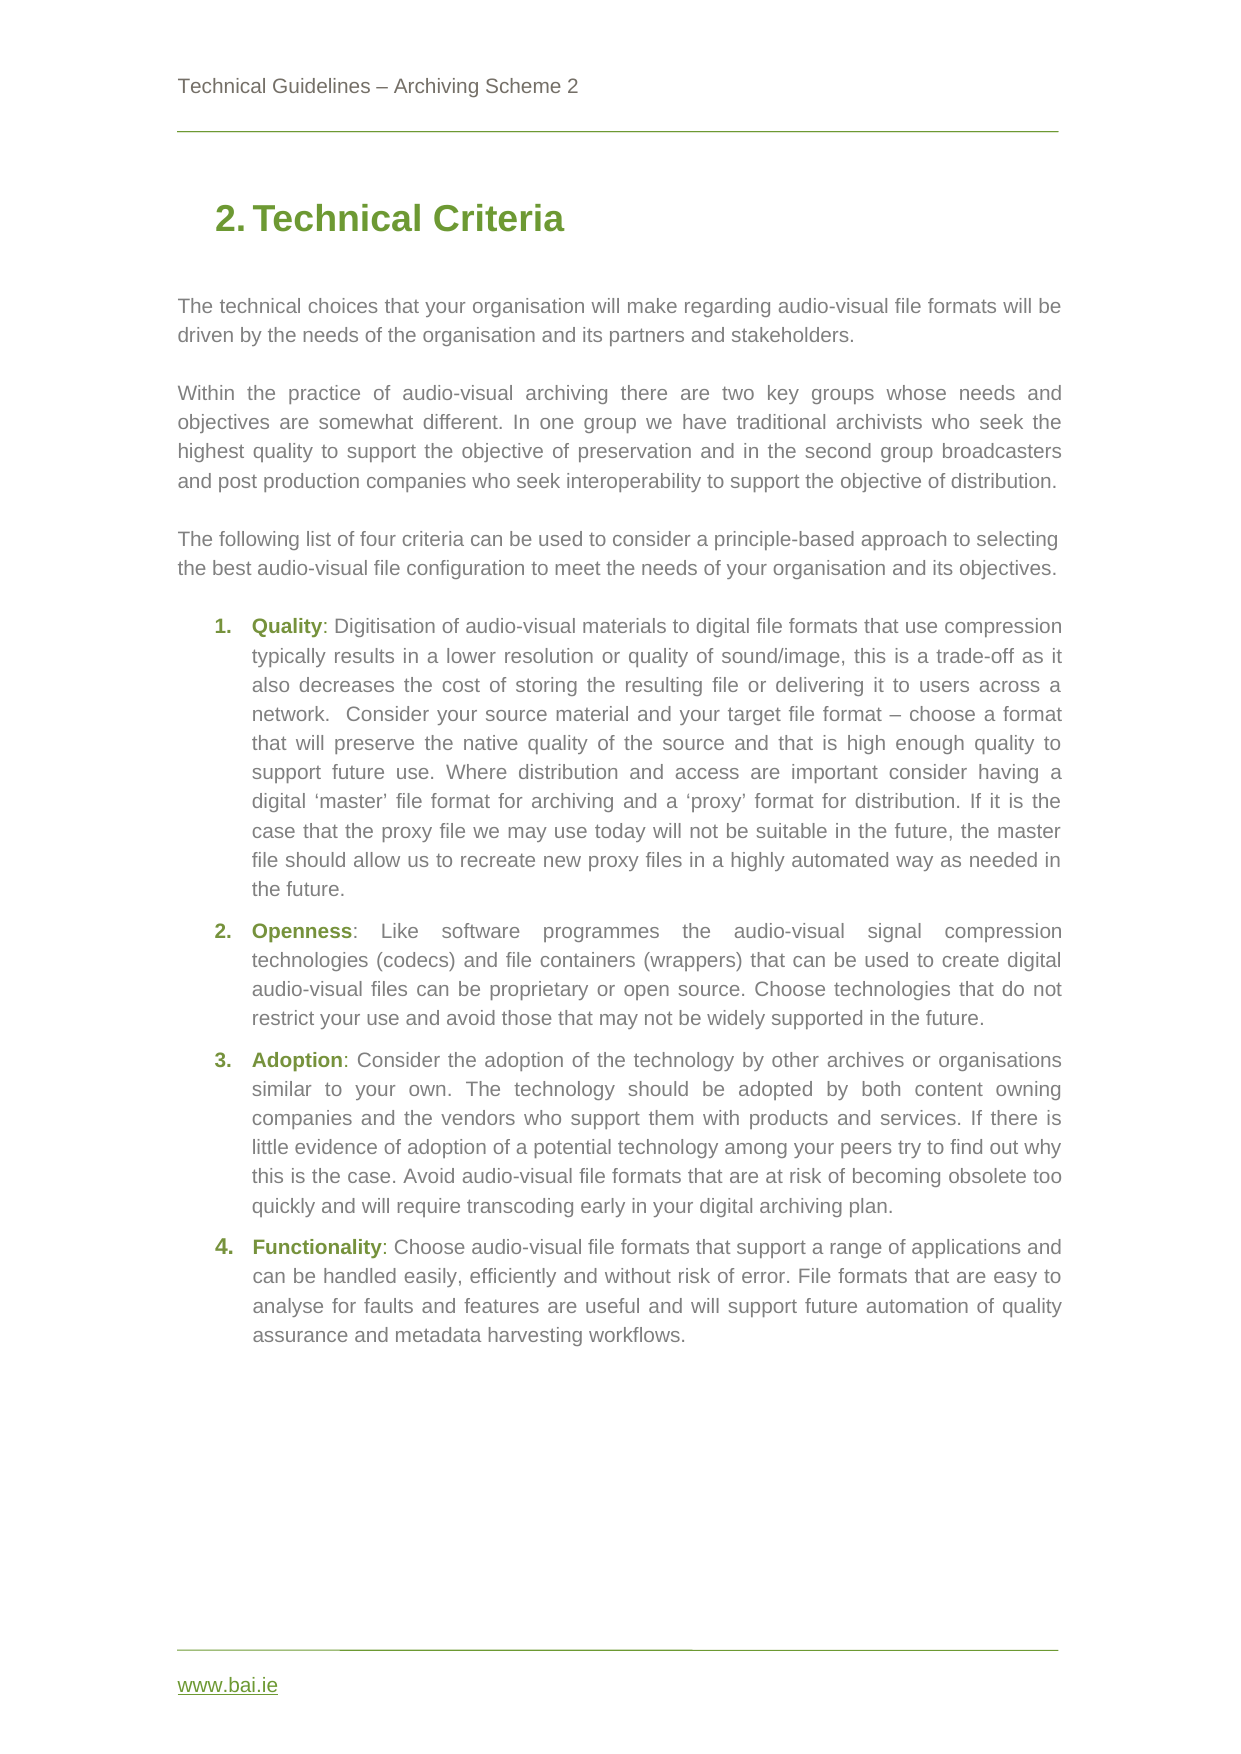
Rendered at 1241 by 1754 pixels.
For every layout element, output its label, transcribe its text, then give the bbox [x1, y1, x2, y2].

list Functionality: Choose audio-visual file formats that support a range of applications and can be handled easily, efficiently and without risk of error. File formats that are easy to analyse for faults and features are useful and will support future automation of quality assurance and metadata harvesting workflows. [215, 1231, 1063, 1348]
list Quality: Digitisation of audio-visual materials to digital file formats that use compression typically results in a lower resolution or quality of sound/image, this is a trade-off as it also decreases the cost of storing the resulting file or delivering it to users across a network. Consider your source material and your target file format – choose a format that will preserve the native quality of the source and that is high enough quality to support future use. Where distribution and access are important consider having a digital ‘master’ file format for archiving and a ‘proxy’ format for distribution. If it is the case that the proxy file we may use today will not be suitable in the future, the master file should allow us to recreate new proxy files in a highly automated way as needed in the future. [214, 611, 1063, 902]
text The following list of four criteria can be used to consider a principle-based approach to selecting the best audio-visual file configuration to meet the needs of your organisation and its objectives. [177, 523, 1063, 581]
list Technical Criteria [215, 198, 1063, 240]
list Openness: Like software programmes the audio-visual signal compression technologies (codecs) and file containers (wrappers) that can be used to create digital audio-visual files can be proprietary or open source. Choose technologies that do not restrict your use and avoid those that may not be widely supported in the future. [214, 915, 1063, 1031]
text Within the practice of audio-visual archiving there are two key groups whose needs and objectives are somewhat different. In one group we have traditional archivists who seek the highest quality to support the objective of preservation and in the second group broadcasters and post production companies who seek interoperability to support the objective of distribution. [177, 377, 1063, 494]
list Adoption: Consider the adoption of the technology by other archives or organisations similar to your own. The technology should be adopted by both content owning companies and the vendors who support them with products and services. If there is little evidence of adoption of a potential technology among your peers try to find out why this is the case. Avoid audio-visual file formats that are at risk of becoming obsolete too quickly and will require transcoding early in your digital archiving plan. [214, 1044, 1063, 1219]
text The technical choices that your organisation will make regarding audio-visual file formats will be driven by the needs of the organisation and its partners and stakeholders. [177, 290, 1063, 348]
